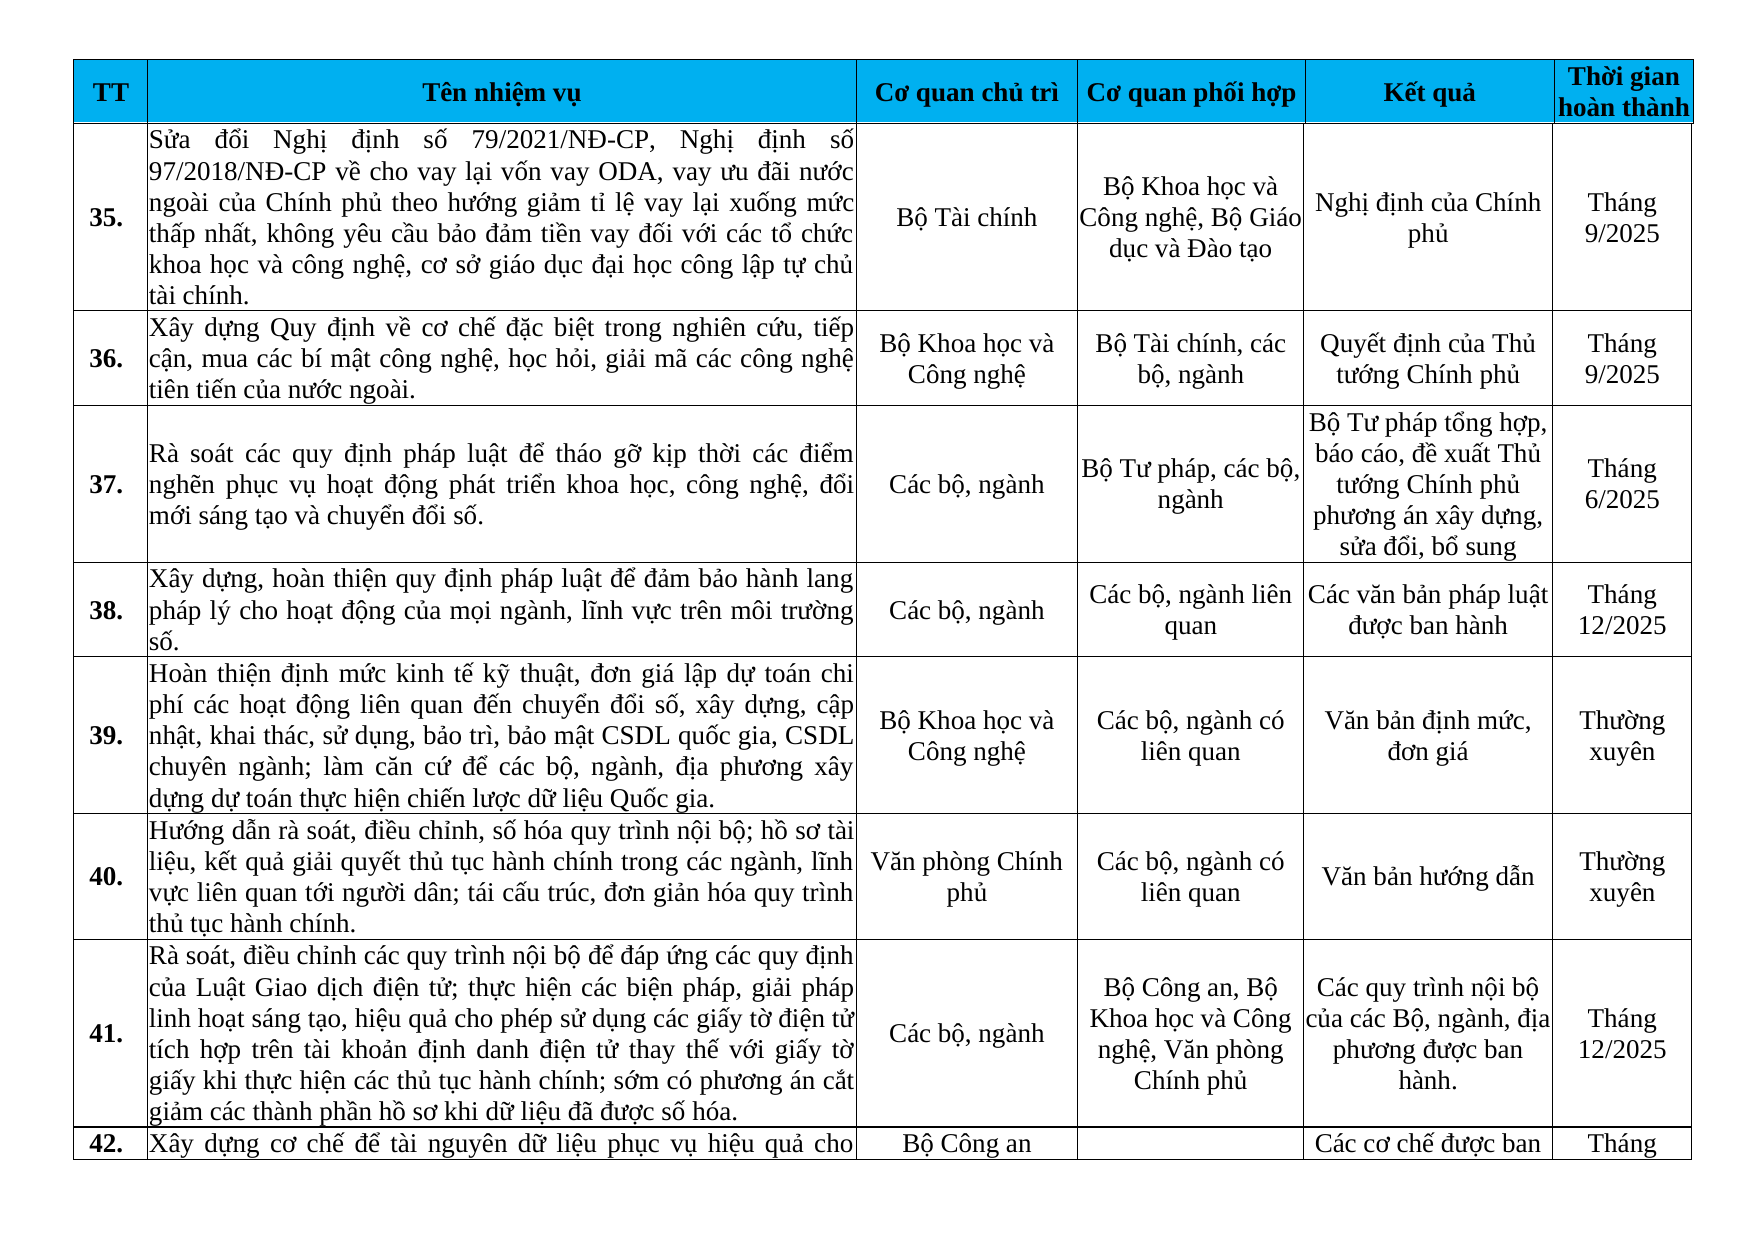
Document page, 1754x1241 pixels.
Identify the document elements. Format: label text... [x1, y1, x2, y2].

table_cell Hoàn thiện định mức kinh tế kỹ thuật, đơn giá lập dự toán chi phí các hoạt động liên quan đến chuyển đổi số, xây dựng, cập nhật, khai thác, sử dụng, bảo trì, bảo mật CSDL quốc gia, CSDL chuyên ngành; làm căn cứ để các bộ, ngành, địa phương xây dựng dự toán thực hiện chiến lược dữ liệu Quốc gia. [148, 657, 856, 813]
table_cell [74, 311, 147, 405]
table_cell [74, 657, 147, 813]
table_cell Văn phòng Chính phủ [857, 814, 1077, 938]
table_cell Bộ Công an, Bộ Khoa học và Công nghệ, Văn phòng Chính phủ [1078, 940, 1303, 1126]
table_cell Bộ Tư pháp, các bộ, ngành [1078, 406, 1303, 562]
table_cell Sửa đổi Nghị định số 79/2021/NĐ-CP, Nghị định số 97/2018/NĐ-CP về cho vay lại vốn vay ODA, vay ưu đãi nước ngoài của Chính phủ theo hướng giảm tỉ lệ vay lại xuống mức thấp nhất, không yêu cầu bảo đảm tiền vay đối với các tổ chức khoa học và công nghệ, cơ sở giáo dục đại học công lập tự chủ tài chính. [148, 124, 856, 310]
table_cell Tháng 9/2025 [1553, 124, 1691, 310]
table_cell Thường xuyên [1553, 814, 1691, 938]
table_cell [1078, 1128, 1303, 1158]
table_cell Bộ Tư pháp tổng hợp, báo cáo, đề xuất Thủ tướng Chính phủ phương án xây dựng, sửa đổi, bổ sung [1304, 406, 1552, 562]
table_cell Tháng 6/2025 [1553, 406, 1691, 562]
table_cell Tháng 12/2025 [1553, 940, 1691, 1126]
table_cell [74, 940, 147, 1126]
table_cell Các bộ, ngành [857, 406, 1077, 562]
table_cell Quyết định của Thủ tướng Chính phủ [1304, 311, 1552, 405]
table_cell [74, 124, 147, 310]
table_header Kết quả [1306, 60, 1554, 122]
table_cell Tháng 9/2025 [1553, 311, 1691, 405]
table_header TT [74, 60, 147, 122]
table_cell Rà soát các quy định pháp luật để tháo gỡ kịp thời các điểm nghẽn phục vụ hoạt động phát triển khoa học, công nghệ, đổi mới sáng tạo và chuyển đổi số. [148, 406, 856, 562]
table_cell Bộ Khoa học và Công nghệ [857, 657, 1077, 813]
table_cell Các bộ, ngành [857, 940, 1077, 1126]
table_cell Các bộ, ngành có liên quan [1078, 814, 1303, 938]
table_cell Rà soát, điều chỉnh các quy trình nội bộ để đáp ứng các quy định của Luật Giao dịch điện tử; thực hiện các biện pháp, giải pháp linh hoạt sáng tạo, hiệu quả cho phép sử dụng các giấy tờ điện tử tích hợp trên tài khoản định danh điện tử thay thế với giấy tờ giấy khi thực hiện các thủ tục hành chính; sớm có phương án cắt giảm các thành phần hồ sơ khi dữ liệu đã được số hóa. [148, 940, 856, 1126]
table_cell Văn bản hướng dẫn [1304, 814, 1552, 938]
table_cell Các quy trình nội bộ của các Bộ, ngành, địa phương được ban hành. [1304, 940, 1552, 1126]
table_cell [74, 814, 147, 938]
table_cell Bộ Tài chính [857, 124, 1077, 310]
table_header Cơ quan chủ trì [857, 60, 1077, 122]
table_header Thời gian hoàn thành [1555, 60, 1693, 122]
table_cell Các văn bản pháp luật được ban hành [1304, 563, 1552, 656]
table_cell Thường xuyên [1553, 657, 1691, 813]
table_cell [74, 1128, 147, 1158]
table_cell [74, 563, 147, 656]
table_cell Bộ Khoa học và Công nghệ [857, 311, 1077, 405]
table_cell Các bộ, ngành có liên quan [1078, 657, 1303, 813]
table_cell Bộ Tài chính, các bộ, ngành [1078, 311, 1303, 405]
table_cell Bộ Khoa học và Công nghệ, Bộ Giáo dục và Đào tạo [1078, 124, 1303, 310]
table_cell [1304, 1128, 1552, 1158]
table_cell Xây dựng Quy định về cơ chế đặc biệt trong nghiên cứu, tiếp cận, mua các bí mật công nghệ, học hỏi, giải mã các công nghệ tiên tiến của nước ngoài. [148, 311, 856, 405]
table_header Cơ quan phối hợp [1078, 60, 1305, 122]
table_cell Văn bản định mức, đơn giá [1304, 657, 1552, 813]
table_cell [74, 406, 147, 562]
table_cell Hướng dẫn rà soát, điều chỉnh, số hóa quy trình nội bộ; hồ sơ tài liệu, kết quả giải quyết thủ tục hành chính trong các ngành, lĩnh vực liên quan tới người dân; tái cấu trúc, đơn giản hóa quy trình thủ tục hành chính. [148, 814, 856, 938]
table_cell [148, 1128, 856, 1158]
table_cell Tháng 9/2025 [1553, 1128, 1691, 1158]
table_header Tên nhiệm vụ [148, 60, 856, 122]
table_cell Xây dựng, hoàn thiện quy định pháp luật để đảm bảo hành lang pháp lý cho hoạt động của mọi ngành, lĩnh vực trên môi trường số. [148, 563, 856, 656]
table_cell Tháng 12/2025 [1553, 563, 1691, 656]
table_cell Các bộ, ngành liên quan [1078, 563, 1303, 656]
table_cell Các bộ, ngành [857, 563, 1077, 656]
table_cell Nghị định của Chính phủ [1304, 124, 1552, 310]
table_cell Bộ Công an [857, 1128, 1077, 1158]
